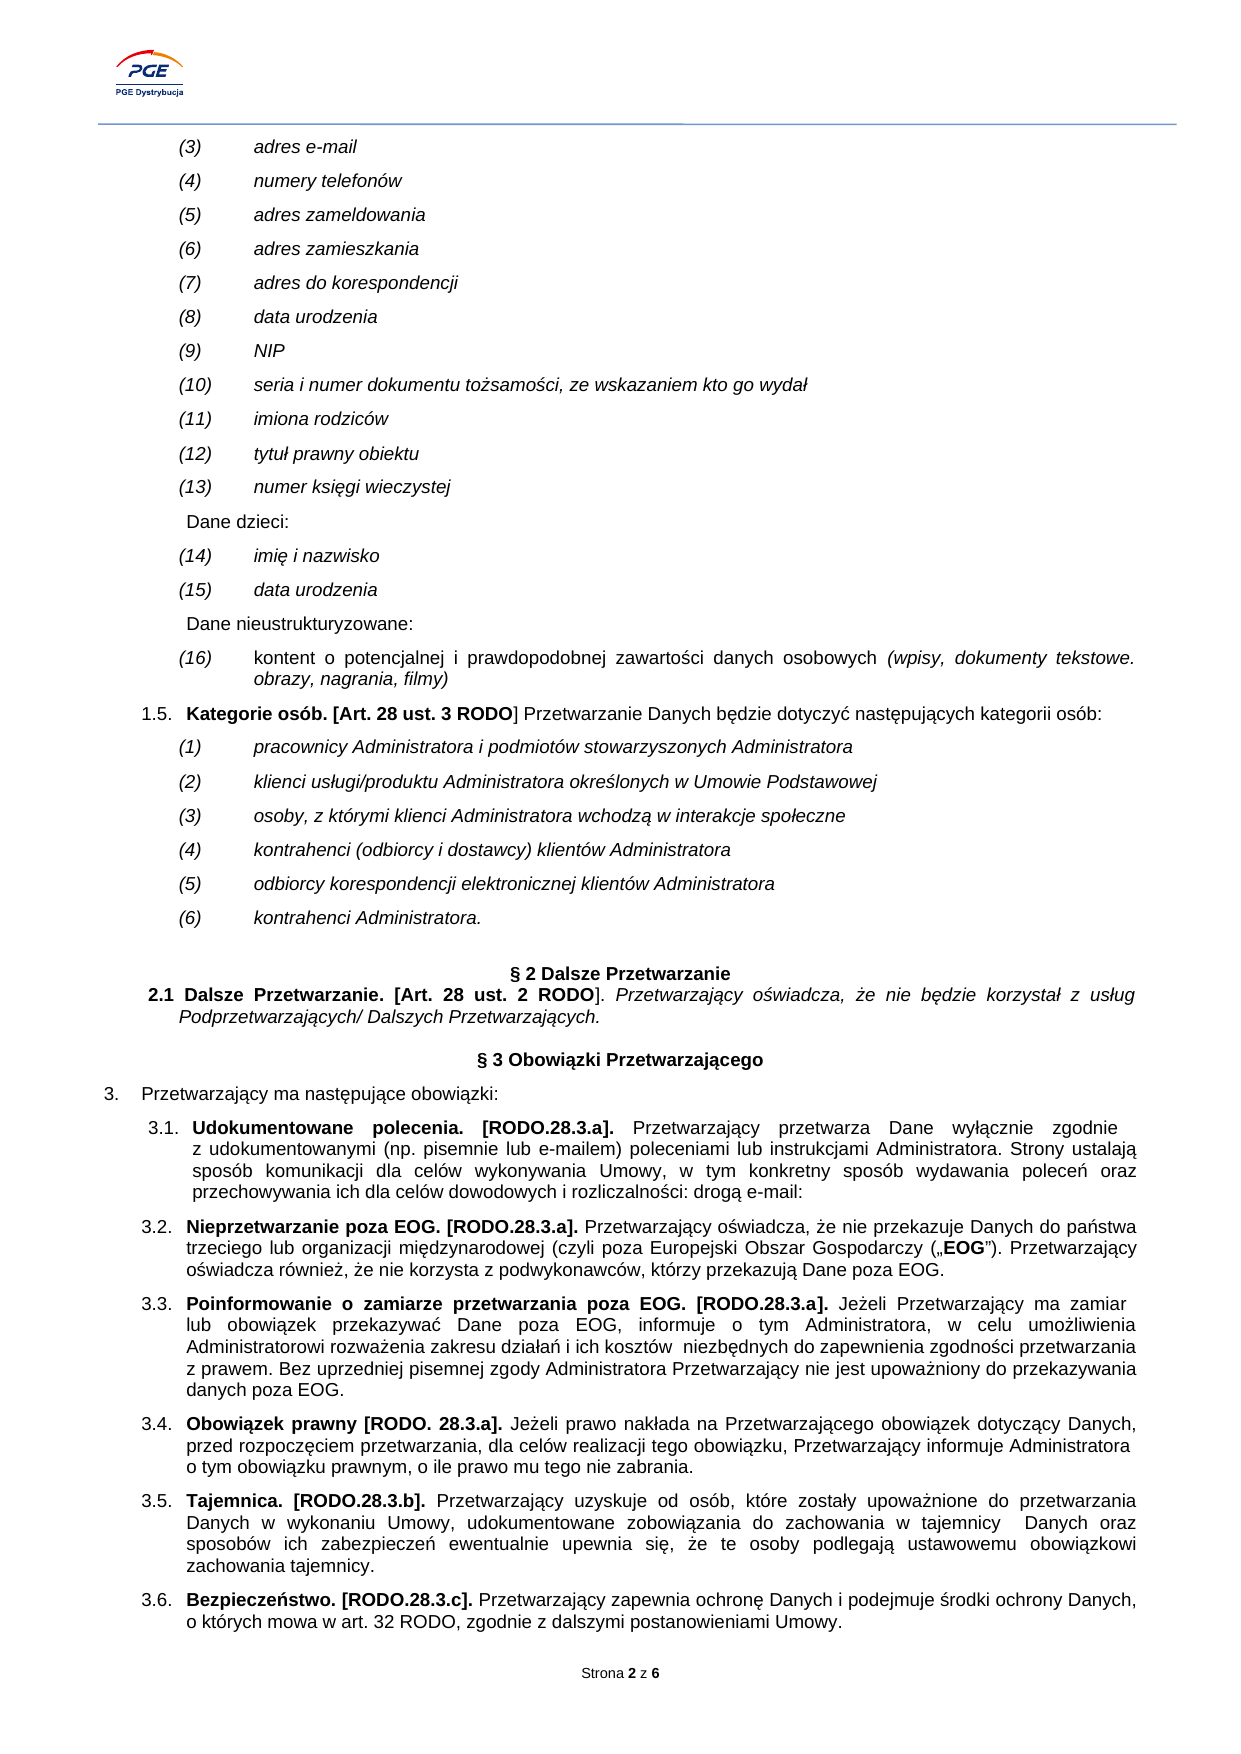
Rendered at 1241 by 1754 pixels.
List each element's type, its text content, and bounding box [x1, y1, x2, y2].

list NIP [178, 340, 1137, 362]
list adres e-mail [178, 136, 1137, 157]
list adres zamieszkania [178, 238, 1137, 259]
text Dane nieustrukturyzowane: [186, 613, 1137, 634]
list odbiorcy korespondencji elektronicznej klientów Administratora [178, 873, 1137, 894]
list osoby, z którymi klienci Administratora wchodzą w interakcje społeczne [178, 804, 1137, 826]
list Poinformowanie o zamiarze przetwarzania poza EOG. [RODO.28.3.a]. Jeżeli Przetwarzający ma zamiar lub obowiązek przekazywać Dane poza EOG, informuje o tym Administratora, w celu umożliwienia Administratorowi rozważenia zakresu działań i ich kosztów niezbędnych do zapewnienia zgodności przetwarzania z prawem. Bez uprzedniej pisemnej zgody Administratora Przetwarzający nie jest upoważniony do przekazywania danych poza EOG. [141, 1293, 1137, 1400]
list Tajemnica. [RODO.28.3.b]. Przetwarzający uzyskuje od osób, które zostały upoważnione do przetwarzania Danych w wykonaniu Umowy, udokumentowane zobowiązania do zachowania w tajemnicy Danych oraz sposobów ich zabezpieczeń ewentualnie upewnia się, że te osoby podlegają ustawowemu obowiązkowi zachowania tajemnicy. [141, 1490, 1137, 1576]
list imię i nazwisko [178, 544, 1137, 566]
list Obowiązek prawny [RODO. 28.3.a]. Jeżeli prawo nakłada na Przetwarzającego obowiązek dotyczący Danych, przed rozpoczęciem przetwarzania, dla celów realizacji tego obowiązku, Przetwarzający informuje Administratora o tym obowiązku prawnym, o ile prawo mu tego nie zabrania. [141, 1413, 1137, 1478]
list kontrahenci (odbiorcy i dostawcy) klientów Administratora [178, 838, 1137, 860]
list data urodzenia [178, 306, 1137, 328]
text Dane dzieci: [186, 510, 1137, 532]
list adres do korespondencji [178, 272, 1137, 293]
list 2.1 Dalsze Przetwarzanie. [Art. 28 ust. 2 RODO]. Przetwarzający oświadcza, że nie będzie korzystał z usług Podprzetwarzających/ Dalszych Przetwarzających. [148, 984, 1137, 1027]
text § 3 Obowiązki Przetwarzającego [103, 1048, 1137, 1070]
list seria i numer dokumentu tożsamości, ze wskazaniem kto go wydał [178, 374, 1137, 396]
list Kategorie osób. [Art. 28 ust. 3 RODO] Przetwarzanie Danych będzie dotyczyć następujących kategorii osób: [141, 702, 1137, 724]
text § 2 Dalsze Przetwarzanie [103, 962, 1137, 984]
list Bezpieczeństwo. [RODO.28.3.c]. Przetwarzający zapewnia ochronę Danych i podejmuje środki ochrony Danych, o których mowa w art. 32 RODO, zgodnie z dalszymi postanowieniami Umowy. [141, 1589, 1137, 1632]
list Nieprzetwarzanie poza EOG. [RODO.28.3.a]. Przetwarzający oświadcza, że nie przekazuje Danych do państwa trzeciego lub organizacji międzynarodowej (czyli poza Europejski Obszar Gospodarczy („EOG”). Przetwarzający oświadcza również, że nie korzysta z podwykonawców, którzy przekazują Dane poza EOG. [141, 1215, 1137, 1280]
list tytuł prawny obiektu [178, 442, 1137, 464]
list klienci usługi/produktu Administratora określonych w Umowie Podstawowej [178, 770, 1137, 792]
list numer księgi wieczystej [178, 476, 1137, 498]
list numery telefonów [178, 170, 1137, 191]
list kontent o potencjalnej i prawdopodobnej zawartości danych osobowych (wpisy, dokumenty tekstowe. obrazy, nagrania, filmy) [178, 647, 1137, 690]
list kontrahenci Administratora. [178, 907, 1137, 928]
list adres zameldowania [178, 204, 1137, 225]
list Udokumentowane polecenia. [RODO.28.3.a]. Przetwarzający przetwarza Dane wyłącznie zgodnie z udokumentowanymi (np. pisemnie lub e-mailem) poleceniami lub instrukcjami Administratora. Strony ustalają sposób komunikacji dla celów wykonywania Umowy, w tym konkretny sposób wydawania poleceń oraz przechowywania ich dla celów dowodowych i rozliczalności: drogą e-mail: [148, 1117, 1137, 1203]
list imiona rodziców [178, 408, 1137, 430]
list Przetwarzający ma następujące obowiązki: [103, 1083, 1137, 1104]
list data urodzenia [178, 578, 1137, 600]
list pracownicy Administratora i podmiotów stowarzyszonych Administratora [178, 736, 1137, 758]
